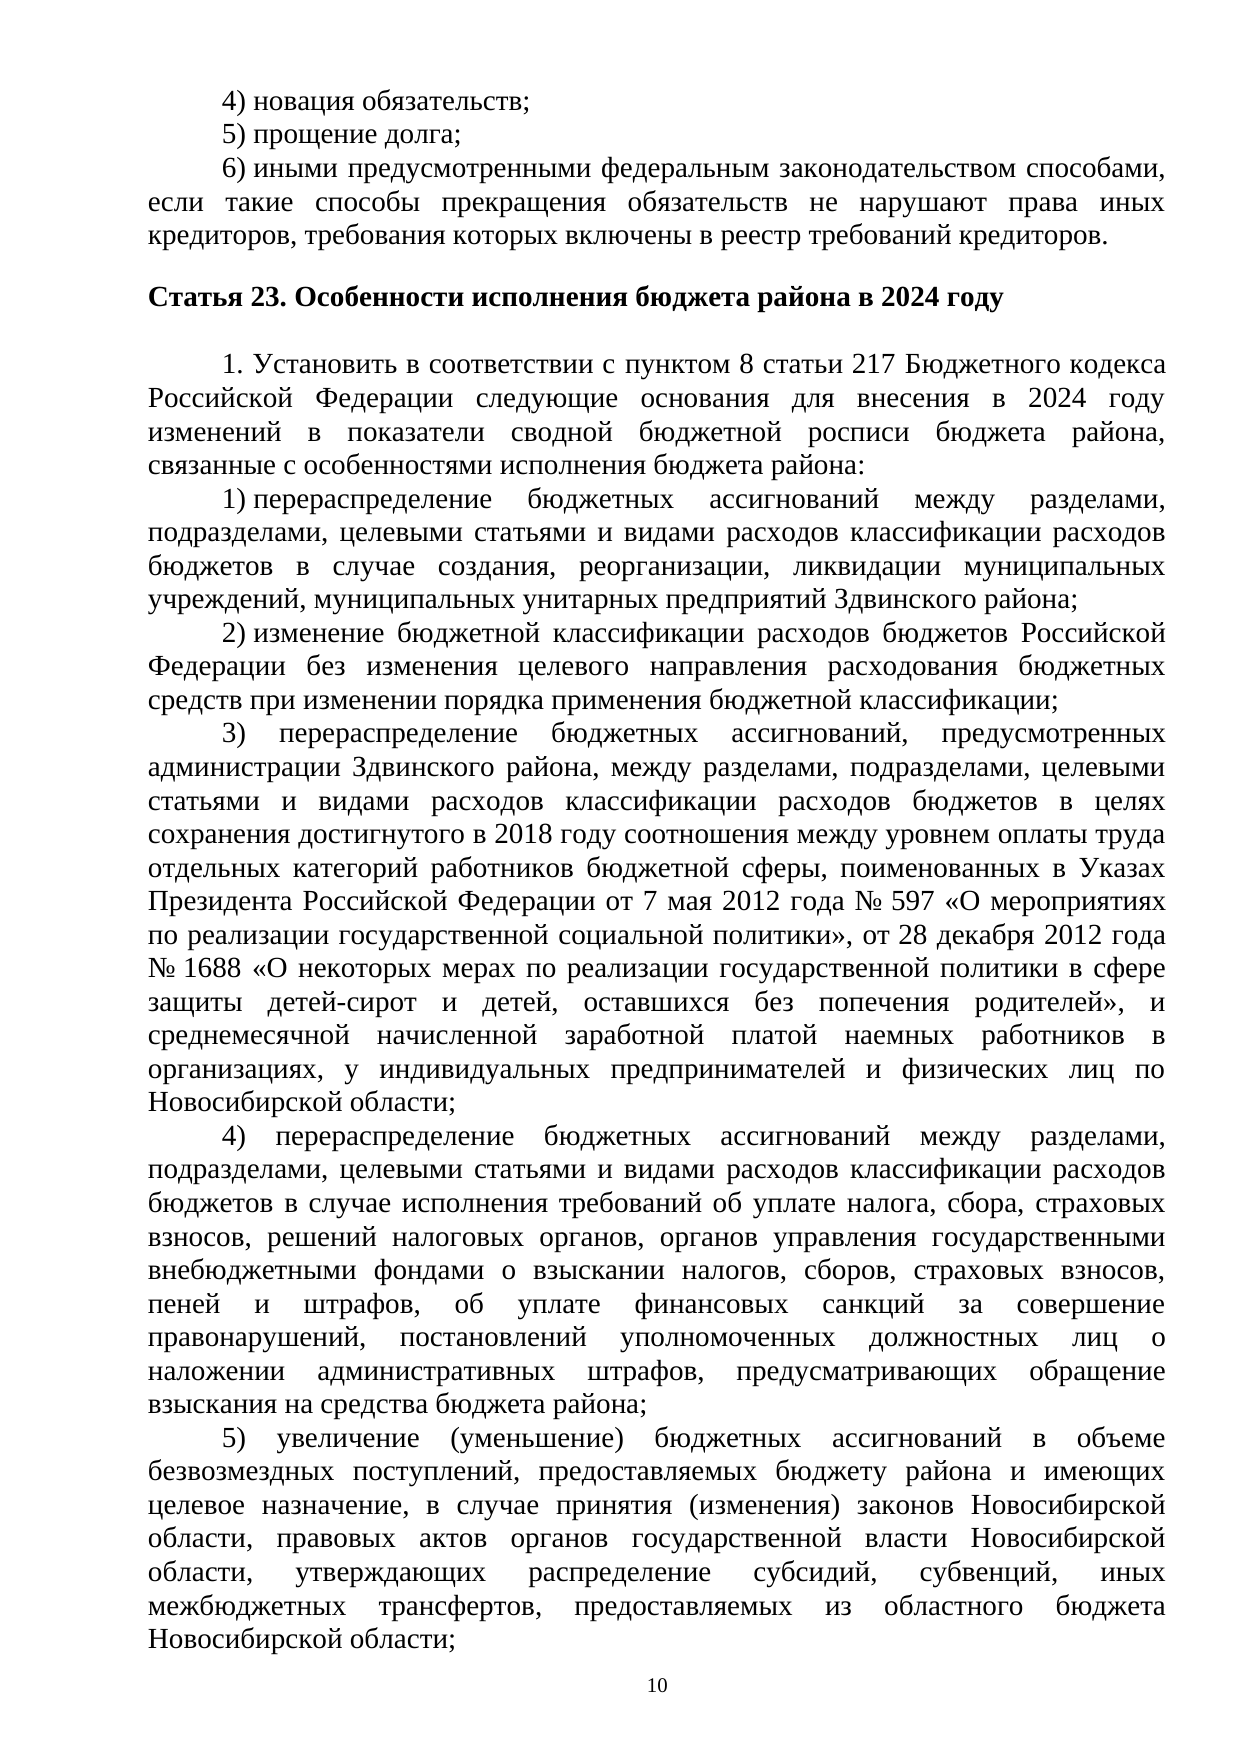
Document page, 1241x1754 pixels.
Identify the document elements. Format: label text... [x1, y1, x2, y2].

text 4) перераспределение бюджетных ассигнований между разделами, подразделами, целевыми статьями и видами расходов классификации расходов бюджетов в случае исполнения требований об уплате налога, сбора, страховых взносов, решений налоговых органов, органов управления государственными внебюджетными фондами о взыскании налогов, сборов, страховых взносов, пеней и штрафов, об уплате финансовых санкций за совершение правонарушений, постановлений уполномоченных должностных лиц о наложении административных штрафов, предусматривающих обращение взыскания на средства бюджета района; [148, 1118, 1166, 1420]
text 4) новация обязательств; [148, 83, 1166, 117]
text 1. Установить в соответствии с пунктом 8 статьи 217 Бюджетного кодекса Российской Федерации следующие основания для внесения в 2024 году изменений в показатели сводной бюджетной росписи бюджета района, связанные с особенностями исполнения бюджета района: [148, 347, 1166, 481]
list 1) перераспределение бюджетных ассигнований между разделами, подразделами, целевыми статьями и видами расходов классификации расходов бюджетов в случае создания, реорганизации, ликвидации муниципальных учреждений, муниципальных унитарных предприятий Здвинского района; [148, 481, 1166, 615]
text 5) прощение долга; [148, 117, 1166, 150]
text 5) увеличение (уменьшение) бюджетных ассигнований в объеме безвозмездных поступлений, предоставляемых бюджету района и имеющих целевое назначение, в случае принятия (изменения) законов Новосибирской области, правовых актов органов государственной власти Новосибирской области, утверждающих распределение субсидий, субвенций, иных межбюджетных трансфертов, предоставляемых из областного бюджета Новосибирской области; [148, 1420, 1166, 1655]
list 2) изменение бюджетной классификации расходов бюджетов Российской Федерации без изменения целевого направления расходования бюджетных средств при изменении порядка применения бюджетной классификации; [148, 615, 1166, 716]
text 3) перераспределение бюджетных ассигнований, предусмотренных администрации Здвинского района, между разделами, подразделами, целевыми статьями и видами расходов классификации расходов бюджетов в целях сохранения достигнутого в 2018 году соотношения между уровнем оплаты труда отдельных категорий работников бюджетной сферы, поименованных в Указах Президента Российской Федерации от 7 мая 2012 года № 597 «О мероприятиях по реализации государственной социальной политики», от 28 декабря 2012 года № 1688 «О некоторых мерах по реализации государственной политики в сфере защиты детей-сирот и детей, оставшихся без попечения родителей», и среднемесячной начисленной заработной платой наемных работников в организациях, у индивидуальных предпринимателей и физических лиц по Новосибирской области; [148, 716, 1166, 1118]
text 6) иными предусмотренными федеральным законодательством способами, если такие способы прекращения обязательств не нарушают права иных кредиторов, требования которых включены в реестр требований кредиторов. [148, 150, 1166, 251]
text Статья 23. Особенности исполнения бюджета района в 2024 году [148, 279, 1166, 313]
